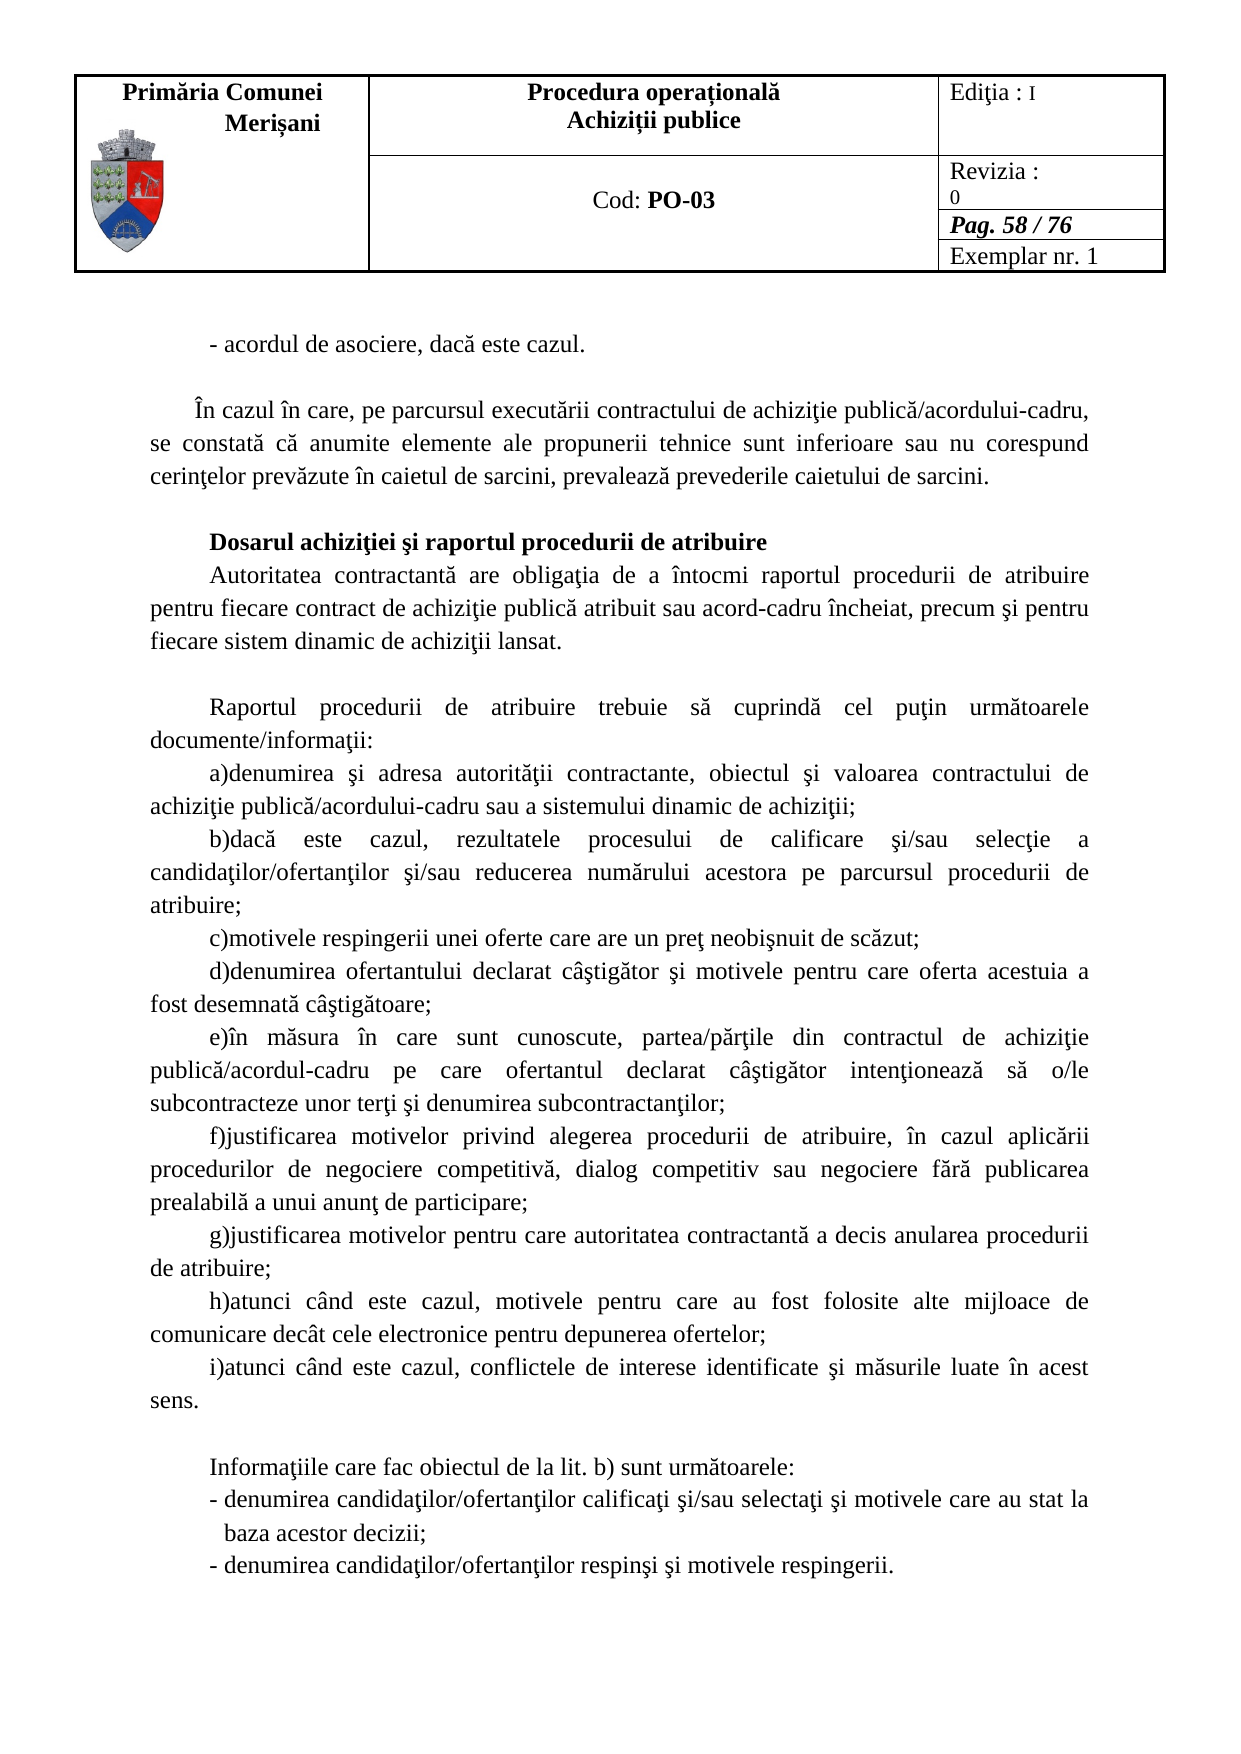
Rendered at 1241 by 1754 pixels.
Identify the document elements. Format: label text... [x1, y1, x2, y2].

list g)justificarea motivelor pentru care autoritatea contractantă a decis anularea procedurii de atribuire; [150, 1220, 1090, 1282]
list h)atunci când este cazul, motivele pentru care au fost folosite alte mijloace de comunicare decât cele electronice pentru depunerea ofertelor; [150, 1286, 1090, 1348]
list acordul de asociere, dacă este cazul. [209, 329, 1090, 358]
list Informaţiile care fac obiectul de la lit. b) sunt următoarele: [150, 1452, 1090, 1480]
picture [83, 119, 169, 257]
list f)justificarea motivelor privind alegerea procedurii de atribuire, în cazul aplicării procedurilor de negociere competitivă, dialog competitiv sau negociere fără publicarea prealabilă a unui anunţ de participare; [150, 1121, 1090, 1216]
list i)atunci când este cazul, conflictele de interese identificate şi măsurile luate în acest sens. [150, 1352, 1090, 1414]
list Autoritatea contractantă are obligaţia de a întocmi raportul procedurii de atribuire pentru fiecare contract de achiziţie publică atribuit sau acord-cadru încheiat, precum şi pentru fiecare sistem dinamic de achiziţii lansat. [150, 560, 1090, 655]
list c)motivele respingerii unei oferte care are un preţ neobişnuit de scăzut; [150, 923, 1090, 952]
list b)dacă este cazul, rezultatele procesului de calificare şi/sau selecţie a candidaţilor/ofertanţilor şi/sau reducerea numărului acestora pe parcursul procedurii de atribuire; [150, 824, 1090, 919]
text În cazul în care, pe parcursul executării contractului de achiziţie publică/acordului-cadru, se constată că anumite elemente ale propunerii tehnice sunt inferioare sau nu corespund cerinţelor prevăzute în caietul de sarcini, prevalează prevederile caietului de sarcini. [150, 395, 1090, 490]
list Dosarul achiziţiei şi raportul procedurii de atribuire [150, 527, 1090, 556]
list a)denumirea şi adresa autorităţii contractante, obiectul şi valoarea contractului de achiziţie publică/acordului-cadru sau a sistemului dinamic de achiziţii; [150, 758, 1090, 820]
list denumirea candidaţilor/ofertanţilor calificaţi şi/sau selectaţi şi motivele care au stat la baza acestor decizii; [209, 1484, 1090, 1546]
list d)denumirea ofertantului declarat câştigător şi motivele pentru care oferta acestuia a fost desemnată câştigătoare; [150, 956, 1090, 1018]
list Raportul procedurii de atribuire trebuie să cuprindă cel puţin următoarele documente/informaţii: [150, 692, 1090, 754]
list denumirea candidaţilor/ofertanţilor respinşi şi motivele respingerii. [209, 1551, 1090, 1579]
list e)în măsura în care sunt cunoscute, partea/părţile din contractul de achiziţie publică/acordul-cadru pe care ofertantul declarat câştigător intenţionează să o/le subcontracteze unor terţi şi denumirea subcontractanţilor; [150, 1022, 1090, 1117]
